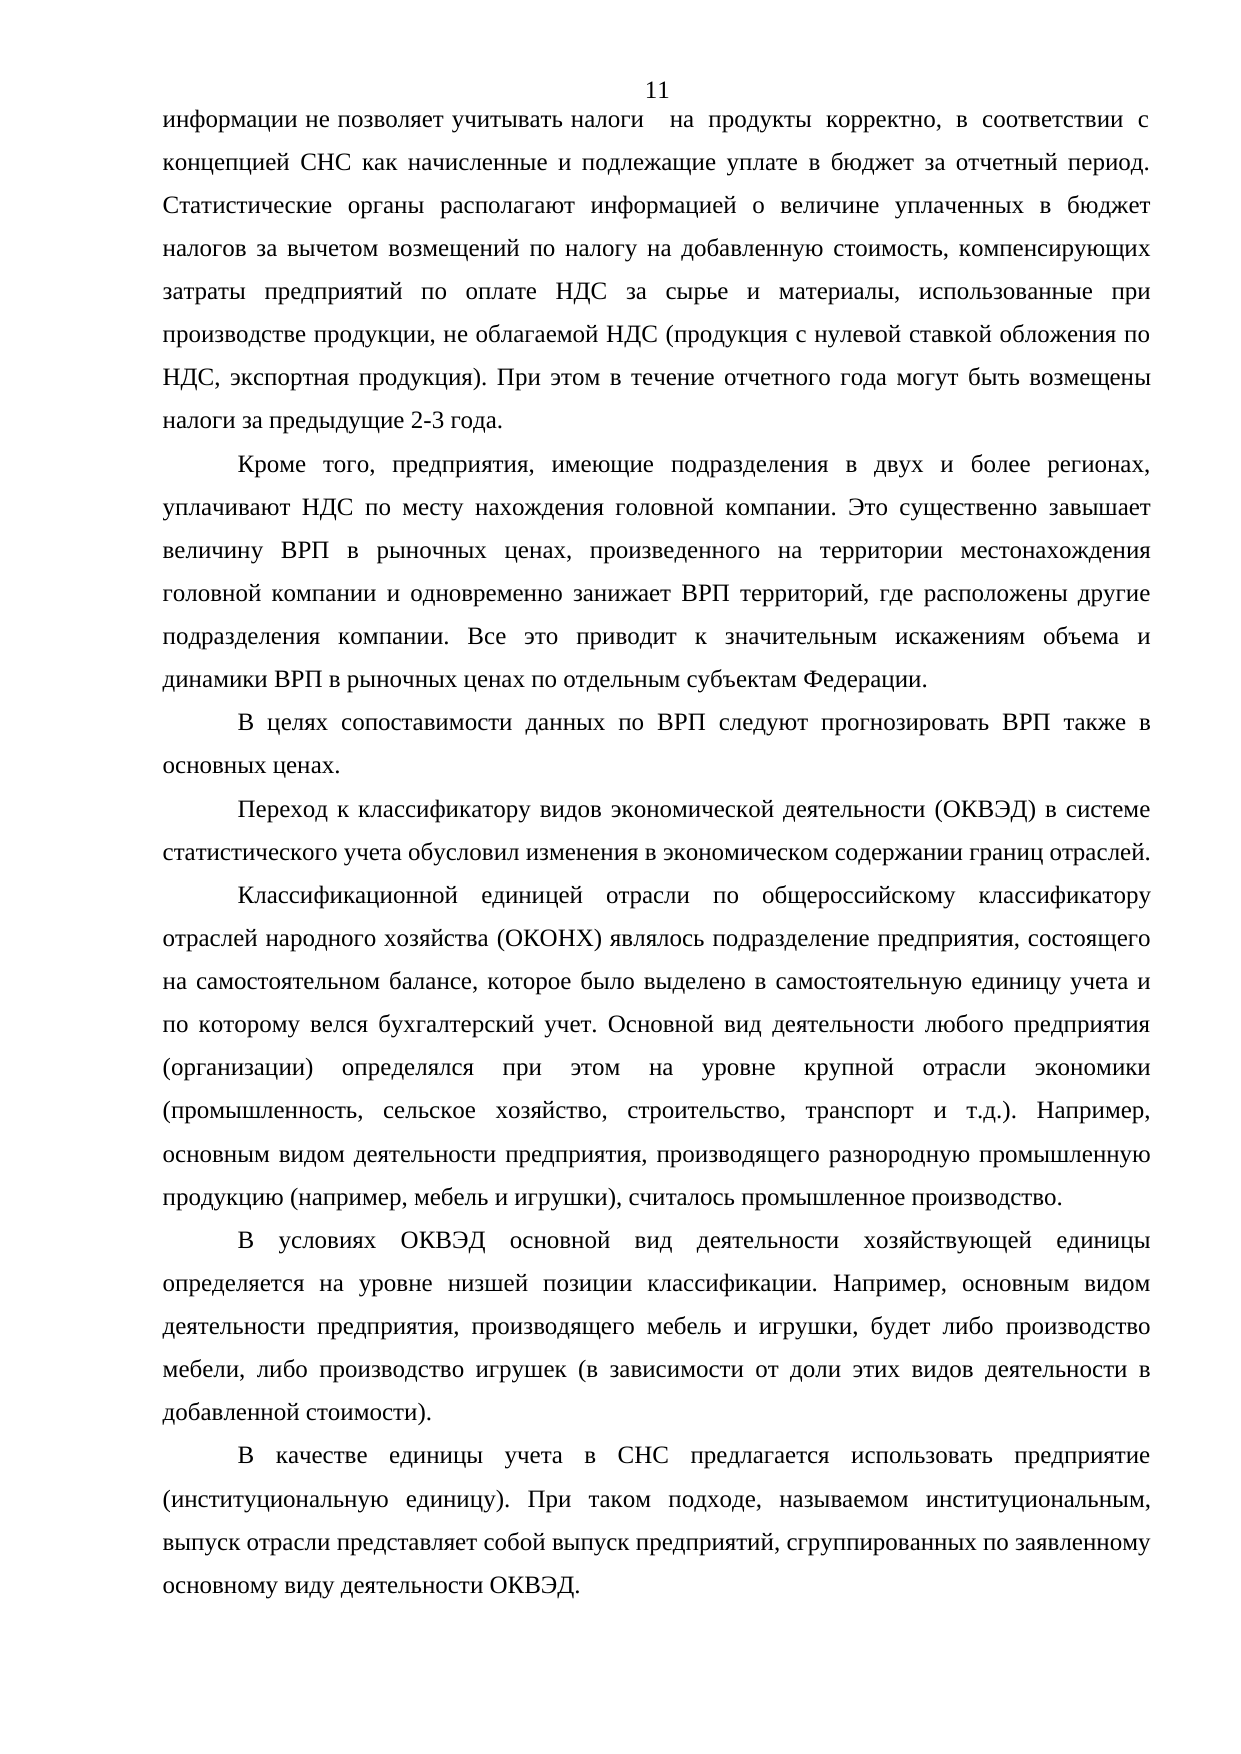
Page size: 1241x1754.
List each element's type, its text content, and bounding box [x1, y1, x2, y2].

text В условиях ОКВЭД основной вид деятельности хозяйствующей единицы определяется на уровне низшей позиции классификации. Например, основным видом деятельности предприятия, производящего мебель и игрушки, будет либо производство мебели, либо производство игрушек (в зависимости от доли этих видов деятельности в добавленной стоимости). [162, 1225, 1152, 1426]
text Классификационной единицей отрасли по общероссийскому классификатору отраслей народного хозяйства (ОКОНХ) являлось подразделение предприятия, состоящего на самостоятельном балансе, которое было выделено в самостоятельную единицу учета и по которому велся бухгалтерский учет. Основной вид деятельности любого предприятия (организации) определялся при этом на уровне крупной отрасли экономики (промышленность, сельское хозяйство, строительство, транспорт и т.д.). Например, основным видом деятельности предприятия, производящего разнородную промышленную продукцию (например, мебель и игрушки), считалось промышленное производство. [162, 880, 1152, 1211]
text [162, 104, 1152, 434]
text Кроме того, предприятия, имеющие подразделения в двух и более регионах, уплачивают НДС по месту нахождения головной компании. Это существенно завышает величину ВРП в рыночных ценах, произведенного на территории местонахождения головной компании и одновременно занижает ВРП территорий, где расположены другие подразделения компании. Все это приводит к значительным искажениям объема и динамики ВРП в рыночных ценах по отдельным субъектам Федерации. [162, 449, 1152, 693]
text Переход к классификатору видов экономической деятельности (ОКВЭД) в системе статистического учета обусловил изменения в экономическом содержании границ отраслей. [162, 794, 1152, 866]
text В качестве единицы учета в СНС предлагается использовать предприятие (институциональную единицу). При таком подходе, называемом институциональным, выпуск отрасли представляет собой выпуск предприятий, сгруппированных по заявленному основному виду деятельности ОКВЭД. [162, 1441, 1152, 1599]
text В целях сопоставимости данных по ВРП следуют прогнозировать ВРП также в основных ценах. [162, 707, 1152, 779]
